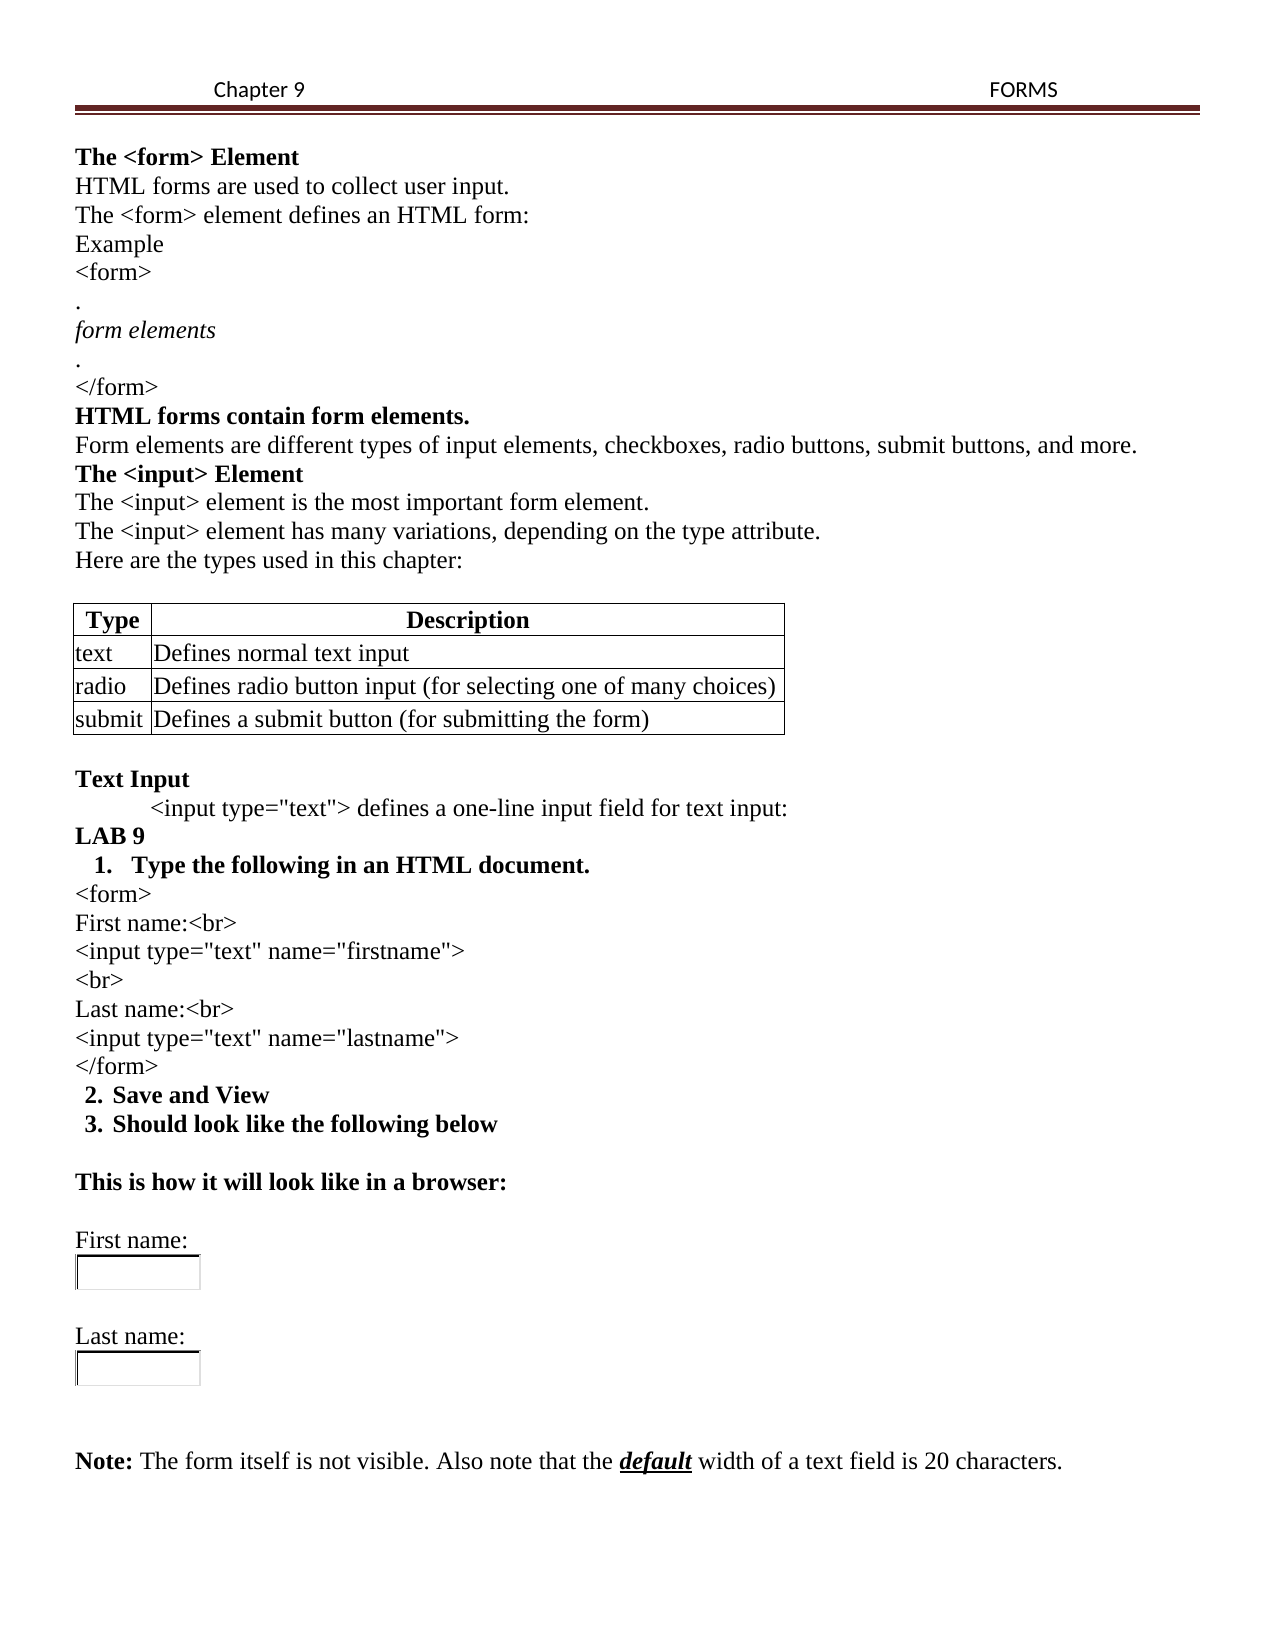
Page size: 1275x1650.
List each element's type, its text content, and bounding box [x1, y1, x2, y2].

text First name: Last name: [75, 1225, 1200, 1417]
text Text Input [75, 764, 1200, 793]
list Save and View [84, 1080, 1200, 1109]
table_cell text [74, 636, 151, 668]
text This is how it will look like in a browser: [75, 1167, 1200, 1196]
text Example [75, 229, 1200, 257]
list Should look like the following below [84, 1109, 1200, 1138]
text The <form> Element [75, 142, 1200, 171]
list Type the following in an HTML document. [94, 850, 1200, 879]
text The <input> Element [75, 459, 1200, 487]
table_cell Defines radio button input (for selecting one of many choices) [152, 669, 784, 701]
text Note: The form itself is not visible. Also note that the default width of a text field is 20 characters. [75, 1446, 1200, 1475]
text <input type="text"> defines a one-line input field for text input: [75, 793, 1200, 821]
text The <form> element defines an HTML form: [75, 200, 1200, 229]
text Here are the types used in this chapter: [75, 545, 1200, 574]
text HTML forms are used to collect user input. [75, 171, 1200, 200]
table_header Description [152, 604, 784, 635]
table_cell Defines a submit button (for submitting the form) [152, 702, 784, 734]
table_header Type [74, 604, 151, 635]
table_cell radio [74, 669, 151, 701]
table_cell Defines normal text input [152, 636, 784, 668]
text LAB 9 [75, 821, 1200, 850]
text The <input> element has many variations, depending on the type attribute. [75, 516, 1200, 545]
table_cell submit [74, 702, 151, 734]
text Form elements are different types of input elements, checkboxes, radio buttons, submit buttons, and more. [75, 430, 1200, 459]
text <form> . form elements . </form> [75, 257, 1200, 401]
text HTML forms contain form elements. [75, 401, 1200, 430]
text The <input> element is the most important form element. [75, 487, 1200, 516]
text <form> First name:<br> <input type="text" name="firstname"> <br> Last name:<br> <input type="text" name="lastname"> </form> [75, 879, 1200, 1080]
